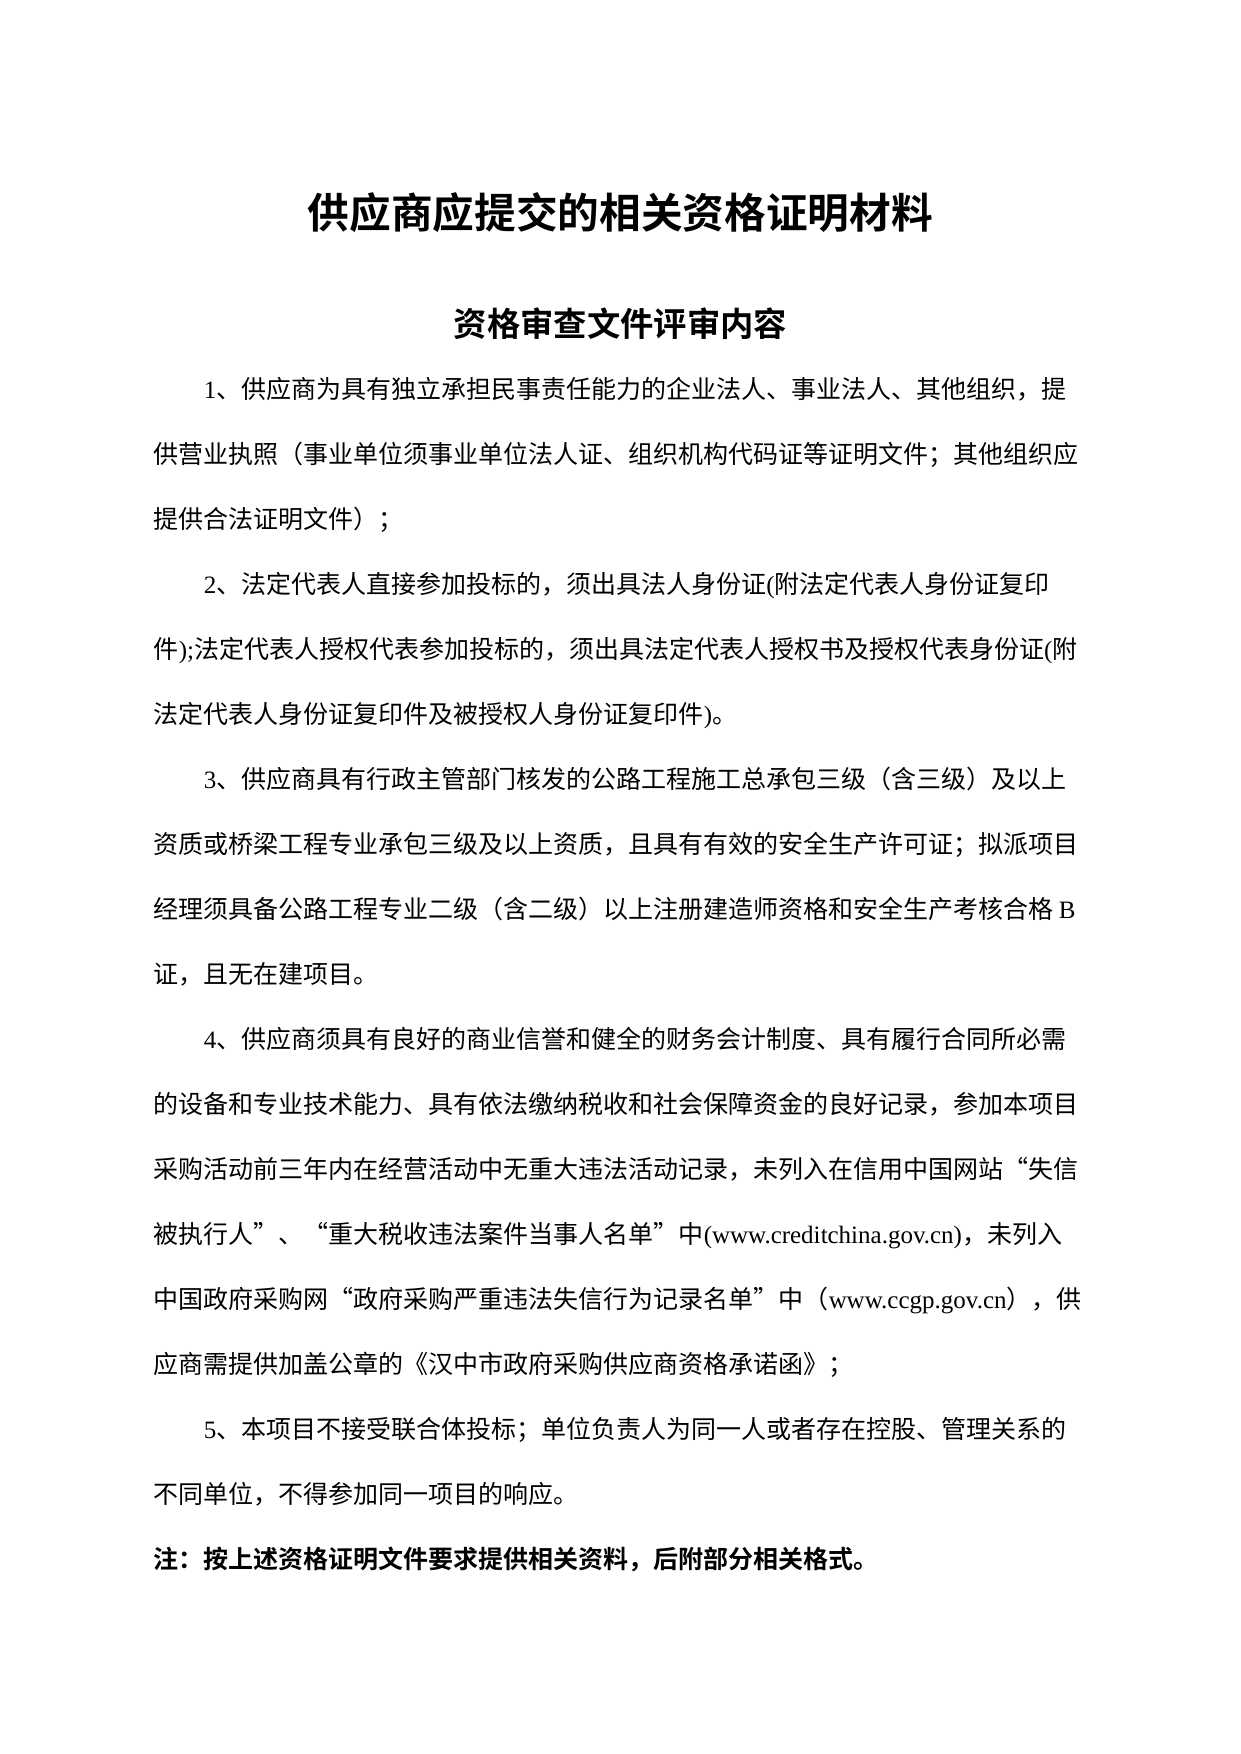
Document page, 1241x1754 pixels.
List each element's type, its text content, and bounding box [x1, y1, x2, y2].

text 4、供应商须具有良好的商业信誉和健全的财务会计制度、具有履行合同所必需的设备和专业技术能力、具有依法缴纳税收和社会保障资金的良好记录，参加本项目采购活动前三年内在经营活动中无重大违法活动记录，未列入在信用中国网站“失信被执行人”、“重大税收违法案件当事人名单”中(www.creditchina.gov.cn)，未列入中国政府采购网“政府采购严重违法失信行为记录名单”中（www.ccgp.gov.cn），供应商需提供加盖公章的《汉中市政府采购供应商资格承诺函》； [153, 1005, 1087, 1395]
text 供应商应提交的相关资格证明材料 [153, 178, 1087, 243]
text 资格审查文件评审内容 [153, 290, 1087, 355]
text 2、法定代表人直接参加投标的，须出具法人身份证(附法定代表人身份证复印件);法定代表人授权代表参加投标的，须出具法定代表人授权书及授权代表身份证(附法定代表人身份证复印件及被授权人身份证复印件)。 [153, 550, 1087, 745]
list 注：按上述资格证明文件要求提供相关资料，后附部分相关格式。 [153, 1525, 1087, 1590]
text 3、供应商具有行政主管部门核发的公路工程施工总承包三级（含三级）及以上资质或桥梁工程专业承包三级及以上资质，且具有有效的安全生产许可证；拟派项目经理须具备公路工程专业二级（含二级）以上注册建造师资格和安全生产考核合格B证，且无在建项目。 [153, 745, 1087, 1005]
text 1、供应商为具有独立承担民事责任能力的企业法人、事业法人、其他组织，提供营业执照（事业单位须事业单位法人证、组织机构代码证等证明文件；其他组织应提供合法证明文件）； [153, 355, 1087, 550]
text 5、本项目不接受联合体投标；单位负责人为同一人或者存在控股、管理关系的不同单位，不得参加同一项目的响应。 [153, 1395, 1087, 1525]
